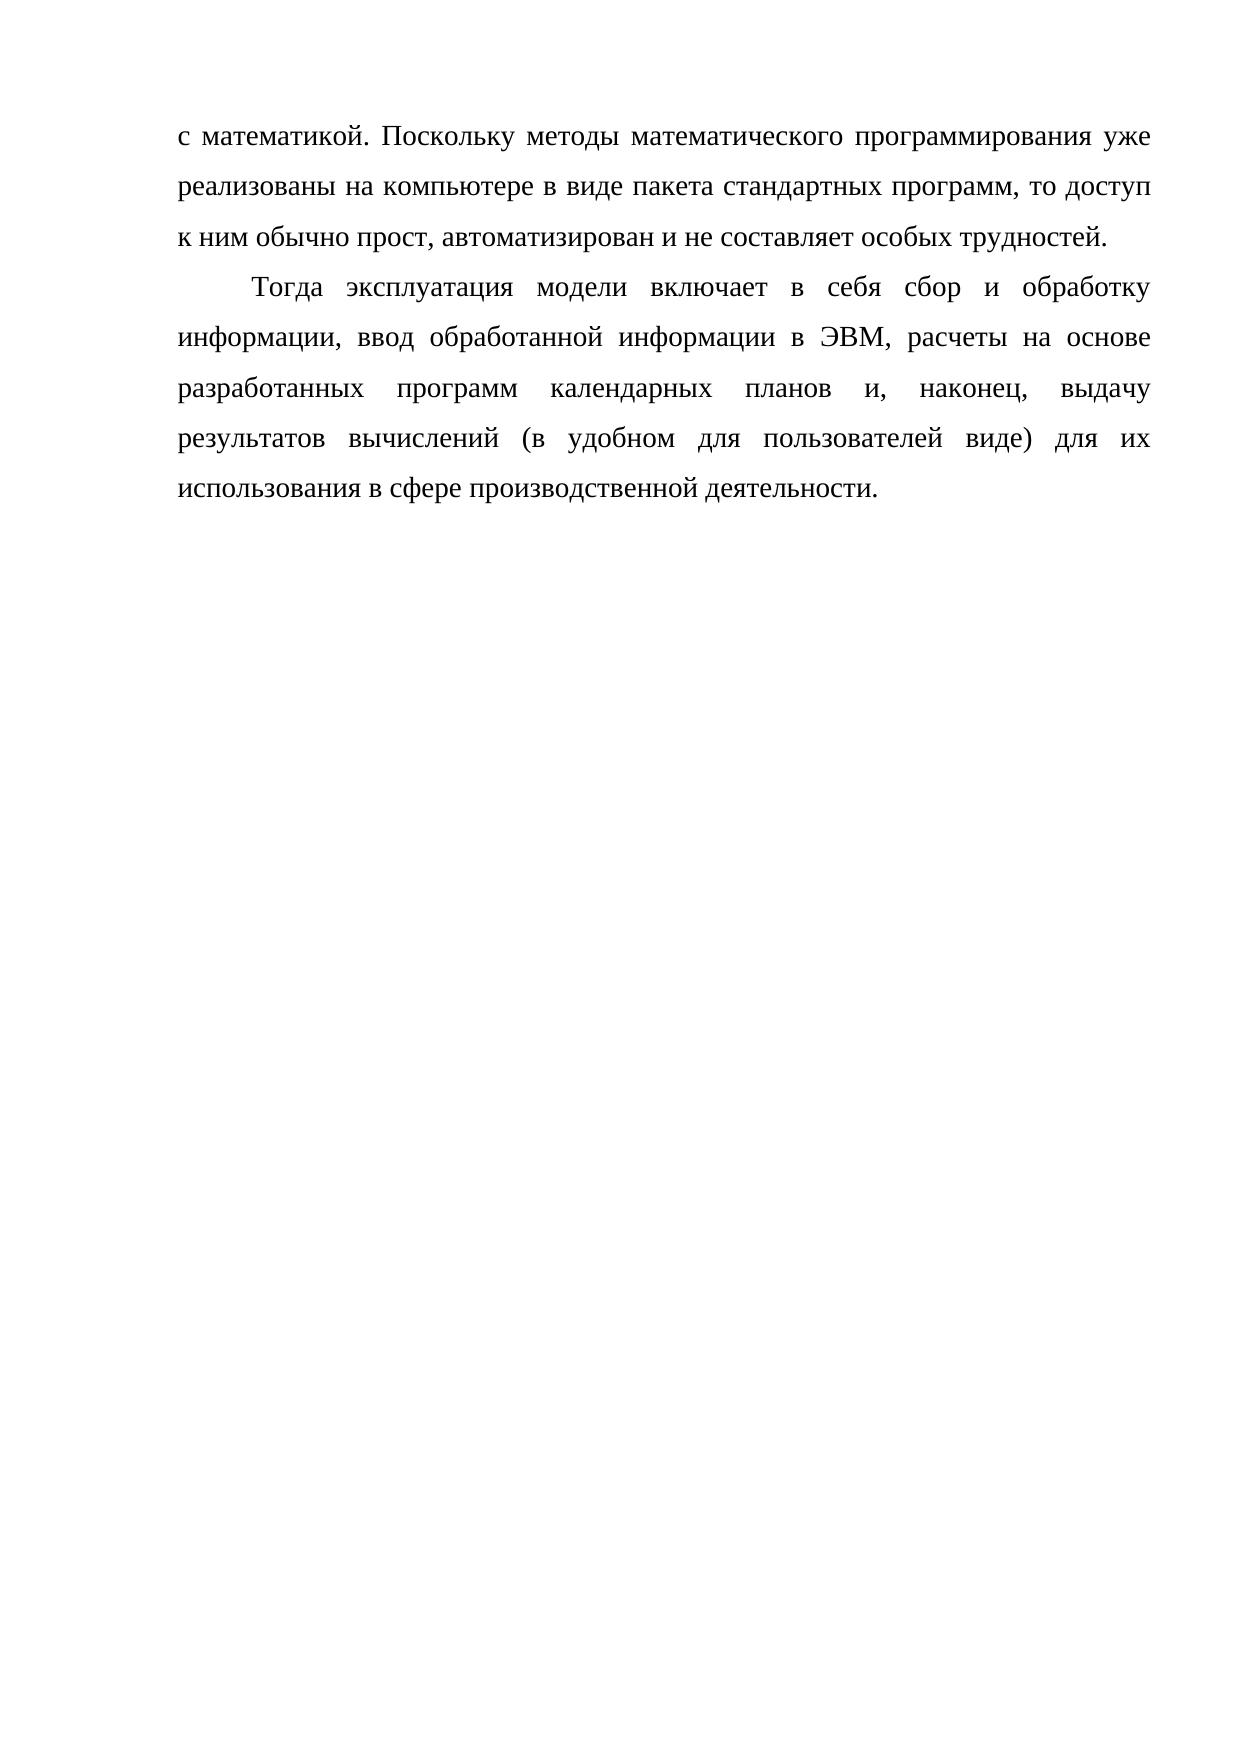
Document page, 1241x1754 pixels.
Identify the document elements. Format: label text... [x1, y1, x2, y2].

text Тогда эксплуатация модели включает в себя сбор и обработку информации, ввод обработанной информации в ЭВМ, расчеты на основе разработанных программ календарных планов и, наконец, выдачу результатов вычислений (в удобном для пользователей виде) для их использования в сфере производственной деятельности. [177, 269, 1152, 504]
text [177, 118, 1152, 252]
